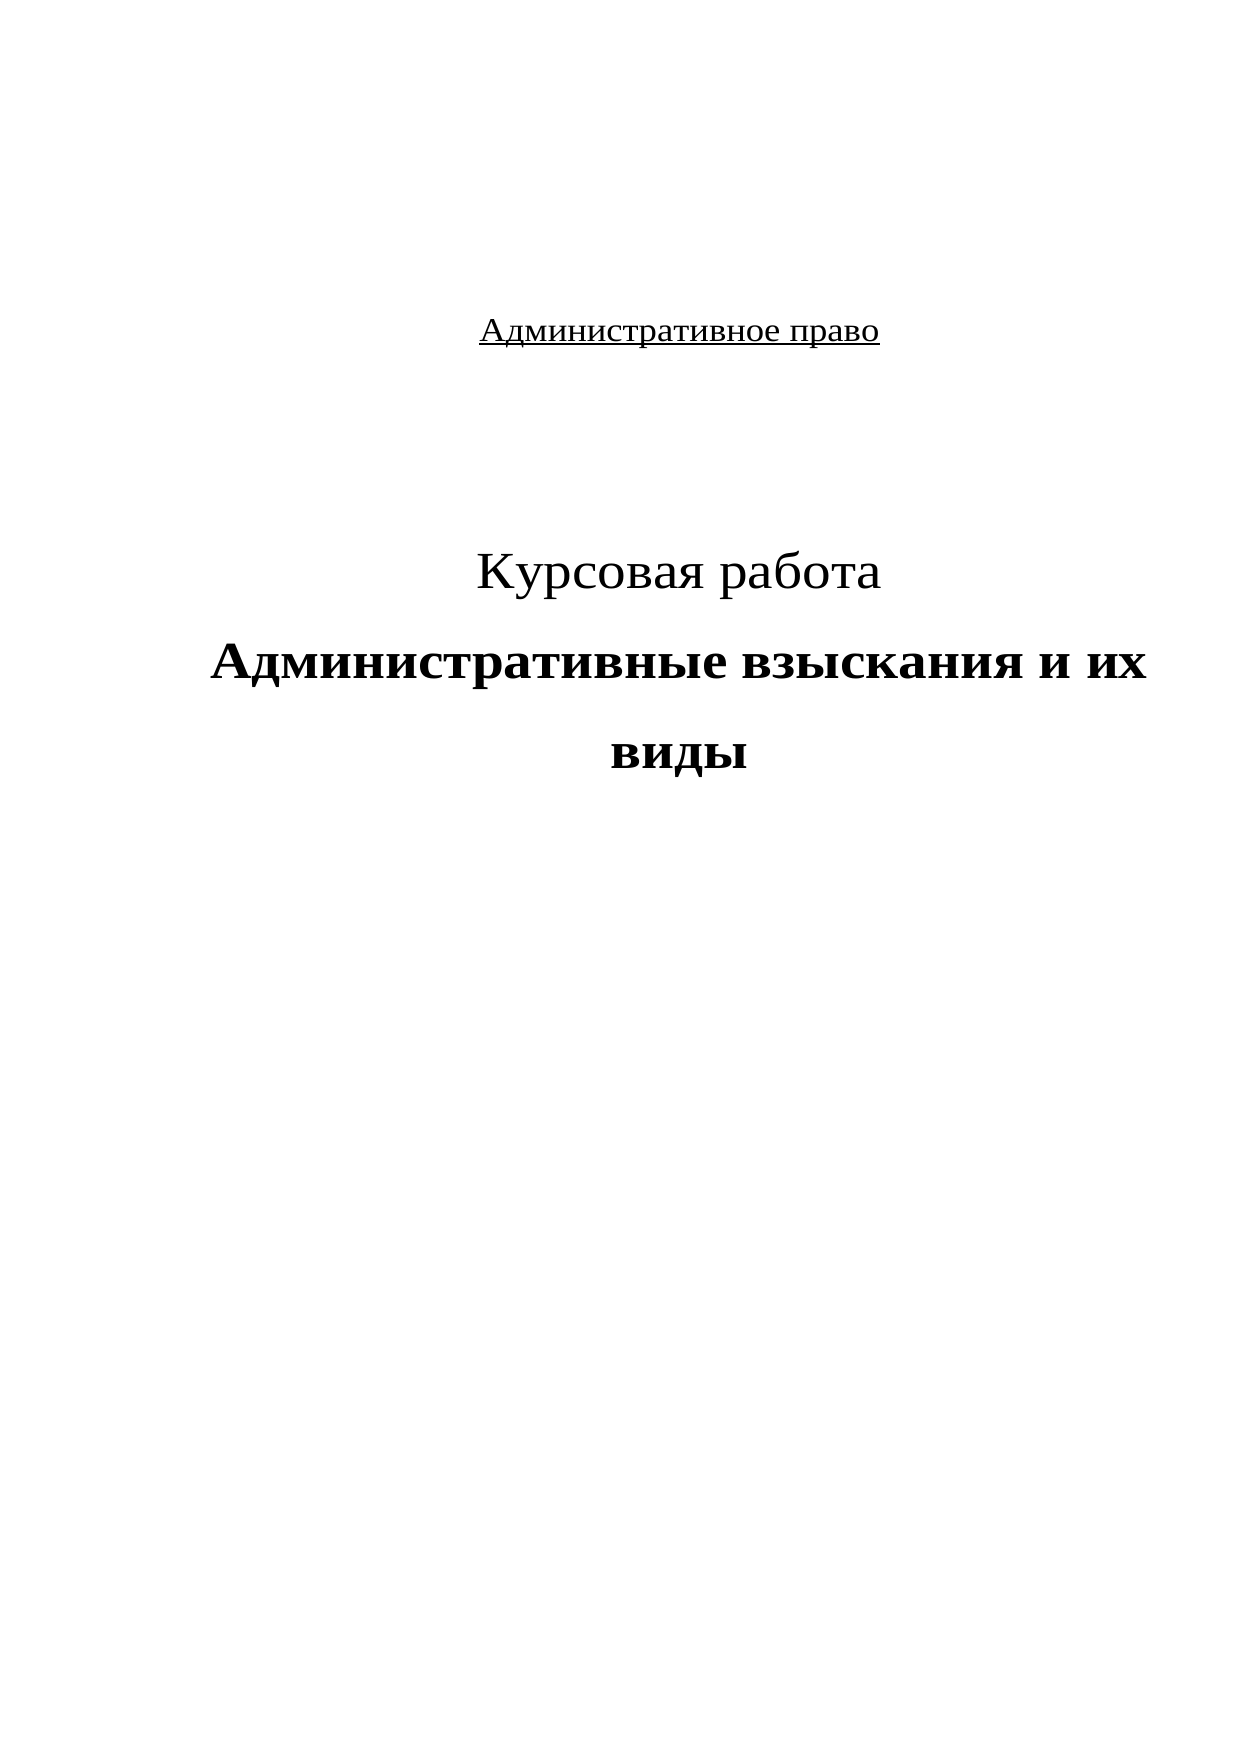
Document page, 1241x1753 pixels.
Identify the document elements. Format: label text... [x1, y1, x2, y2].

text Административное право [177, 310, 1181, 348]
text Курсовая работа [177, 540, 1181, 600]
text Административные взыскания и их виды [177, 629, 1181, 779]
